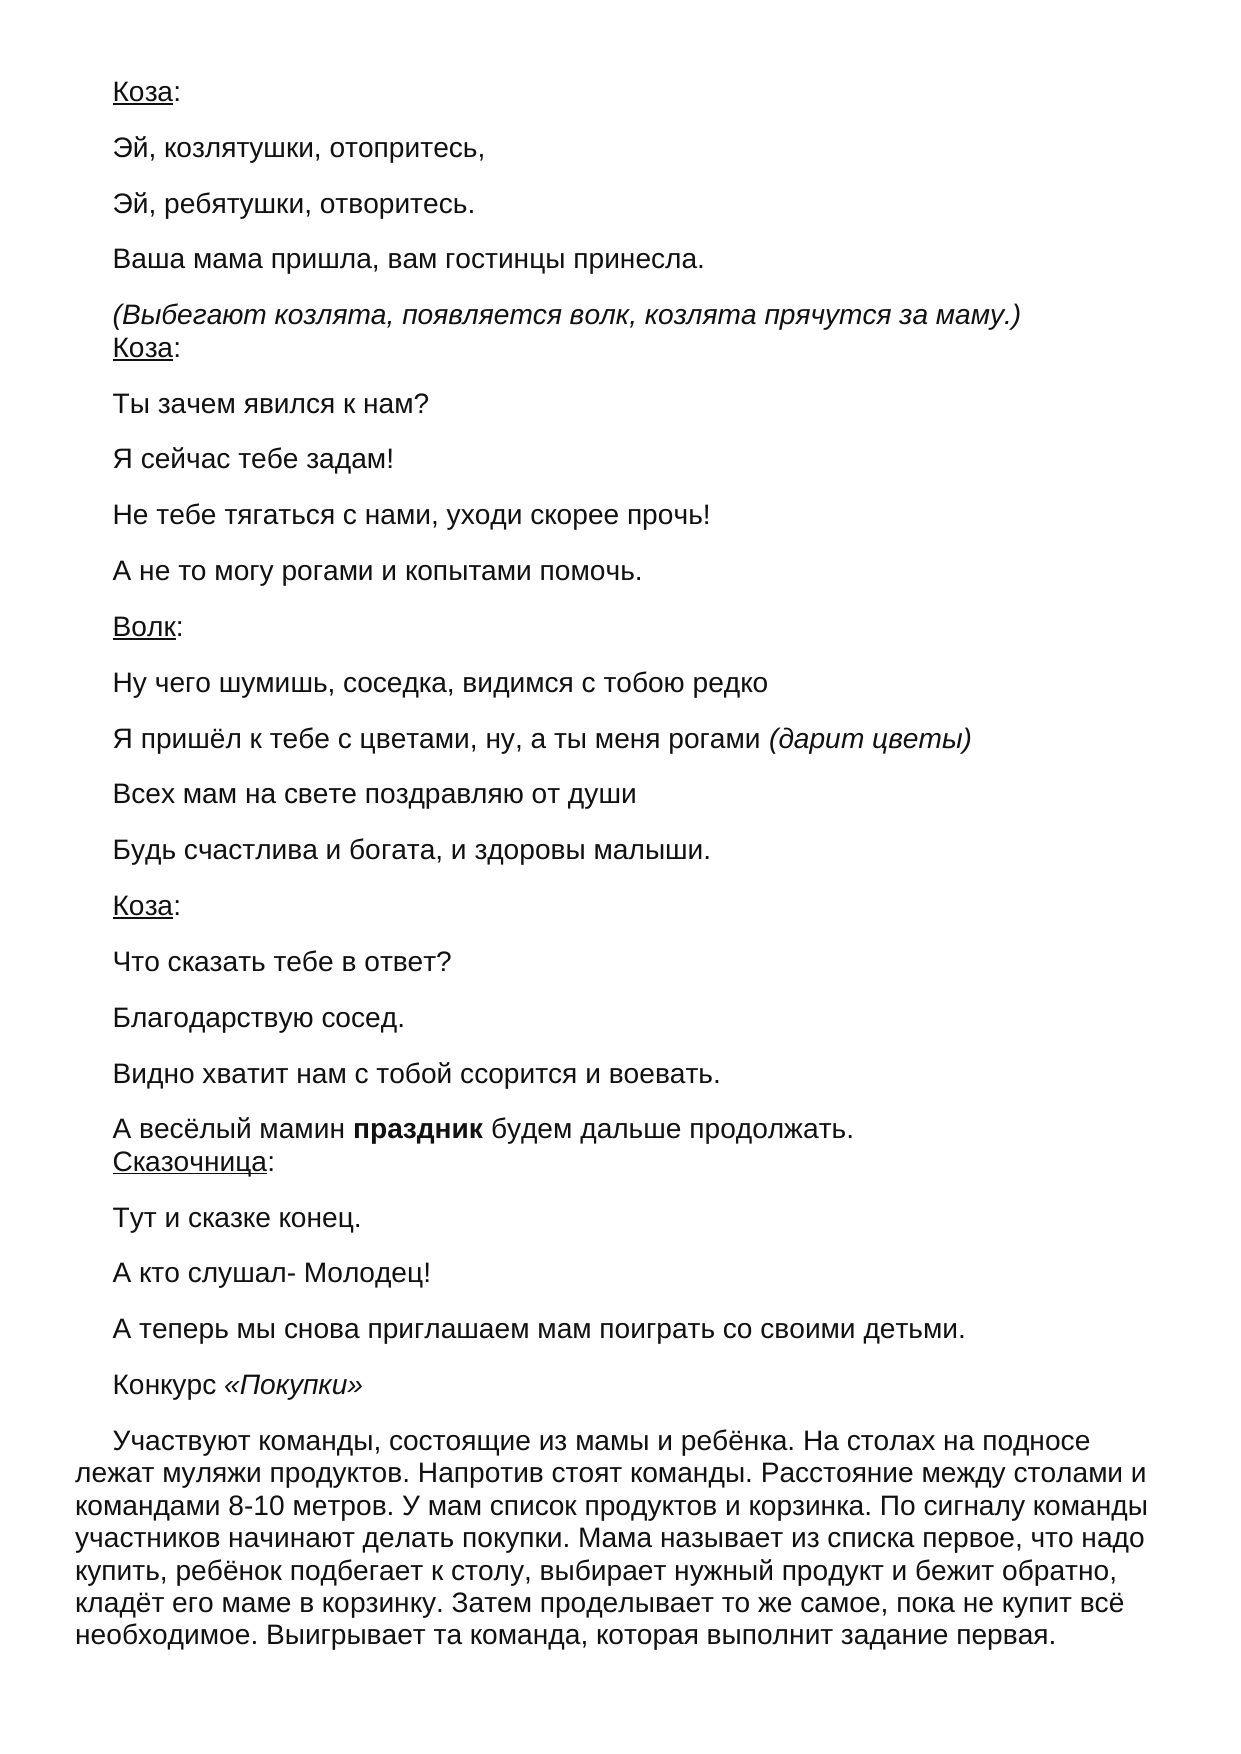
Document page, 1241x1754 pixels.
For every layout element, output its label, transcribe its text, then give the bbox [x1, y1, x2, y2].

text Коза: [75, 75, 1165, 107]
text Благодарствую сосед. [75, 1001, 1165, 1033]
text Участвуют команды, состоящие из мамы и ребёнка. На столах на подносе лежат муляжи продуктов. Напротив стоят команды. Расстояние между столами и командами 8-10 метров. У мам список продуктов и корзинка. По сигналу команды участников начинают делать покупки. Мама называет из списка первое, что надо купить, ребёнок подбегает к столу, выбирает нужный продукт и бежит обратно, кладёт его маме в корзинку. Затем проделывает то же самое, пока не купит всё необходимое. Выигрывает та команда, которая выполнит задание первая. [75, 1424, 1165, 1651]
text Сказочница: [75, 1145, 1165, 1177]
text А кто слушал- Молодец! [75, 1256, 1165, 1289]
text (Выбегают козлята, появляется волк, козлята прячутся за маму.) [75, 298, 1165, 331]
text А не то могу рогами и копытами помочь. [75, 554, 1165, 586]
text Ваша мама пришла, вам гостинцы принесла. [75, 242, 1165, 275]
text Всех мам на свете поздравляю от души [75, 777, 1165, 810]
text Видно хватит нам с тобой ссорится и воевать. [75, 1057, 1165, 1089]
text А весёлый мамин праздник будем дальше продолжать. [75, 1112, 1165, 1145]
text Эй, ребятушки, отворитесь. [75, 187, 1165, 219]
text Я сейчас тебе задам! [75, 442, 1165, 475]
text Не тебе тягаться с нами, уходи скорее прочь! [75, 498, 1165, 531]
text Ну чего шумишь, соседка, видимся с тобою редко [75, 666, 1165, 698]
text Эй, козлятушки, отопритесь, [75, 131, 1165, 163]
text Коза: [75, 889, 1165, 921]
text Что сказать тебе в ответ? [75, 945, 1165, 977]
text Тут и сказке конец. [75, 1201, 1165, 1233]
text Коза: [75, 331, 1165, 363]
text Конкурс «Покупки» [75, 1368, 1165, 1401]
text Будь счастлива и богата, и здоровы малыши. [75, 833, 1165, 866]
text Я пришёл к тебе с цветами, ну, а ты меня рогами (дарит цветы) [75, 722, 1165, 754]
text Ты зачем явился к нам? [75, 387, 1165, 419]
text Волк: [75, 610, 1165, 642]
text А теперь мы снова приглашаем мам поиграть со своими детьми. [75, 1312, 1165, 1345]
